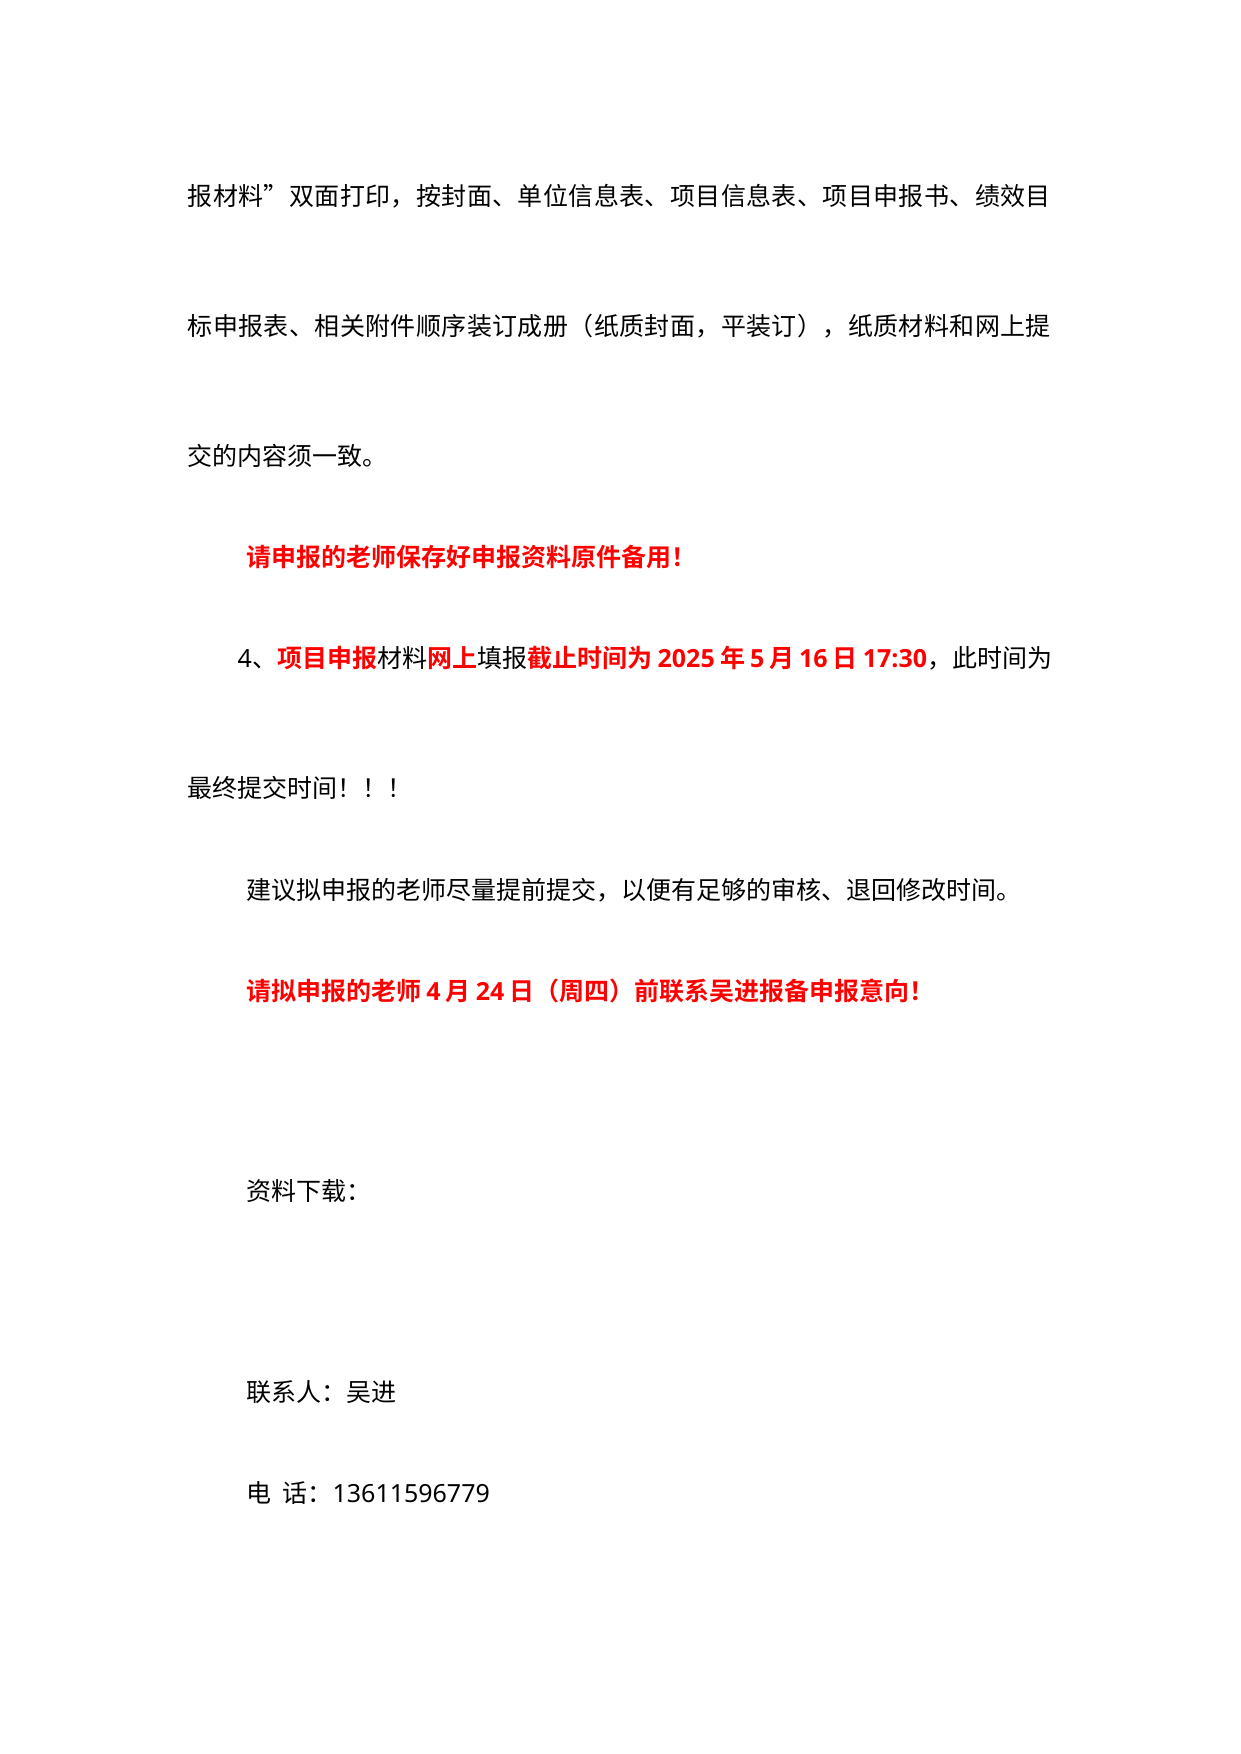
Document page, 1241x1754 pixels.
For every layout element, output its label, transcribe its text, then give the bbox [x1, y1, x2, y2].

text 请拟申报的老师4月24日（周四）前联系吴进报备申报意向！ [187, 957, 1053, 1022]
text 联系人：吴进 [187, 1358, 1053, 1423]
text 资料下载： [187, 1157, 1053, 1222]
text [187, 162, 1053, 487]
text 电 话：13611596779 [187, 1459, 1053, 1524]
text 请申报的老师保存好申报资料原件备用！ [187, 523, 1053, 588]
text 4、项目申报材料网上填报截止时间为2025年5月16日17:30，此时间为最终提交时间！！！ [187, 624, 1053, 819]
text 建议拟申报的老师尽量提前提交，以便有足够的审核、退回修改时间。 [187, 856, 1053, 921]
